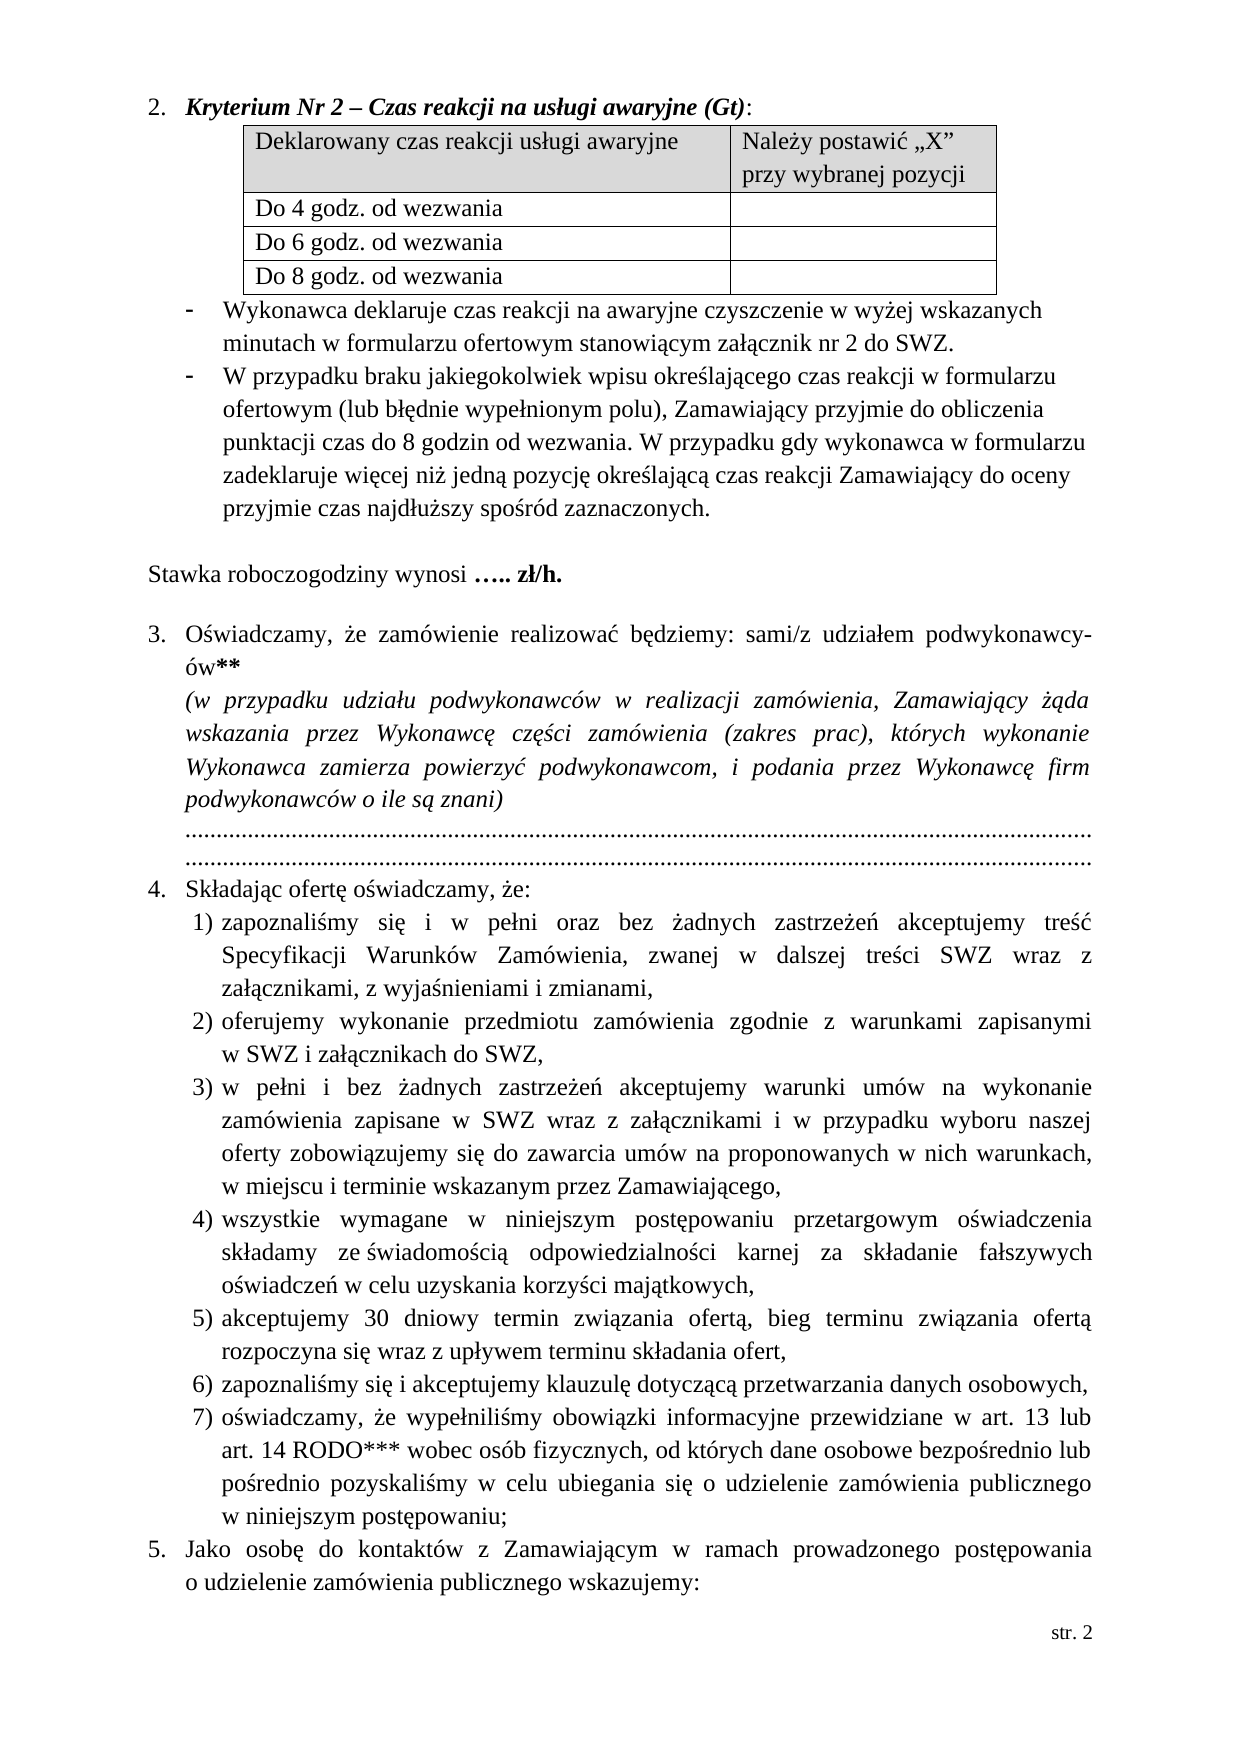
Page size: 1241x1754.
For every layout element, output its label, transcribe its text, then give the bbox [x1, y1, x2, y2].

table_cell Do 4 godz. od wezwania [244, 193, 730, 226]
text (w przypadku udziału podwykonawców w realizacji zamówienia, Zamawiający żąda wskazania przez Wykonawcę części zamówienia (zakres prac), których wykonanie Wykonawca zamierza powierzyć podwykonawcom, i podania przez Wykonawcę firm podwykonawców o ile są znani) [185, 686, 1093, 813]
text Stawka roboczogodziny wynosi ….. zł/h. [148, 559, 1093, 588]
table_header Należy postawić „X” przy wybranej pozycji [731, 126, 996, 192]
list Wykonawca deklaruje czas reakcji na awaryjne czyszczenie w wyżej wskazanych minutach w formularzu ofertowym stanowiącym załącznik nr 2 do SWZ. [185, 295, 1093, 357]
list Składając ofertę oświadczamy, że: [148, 874, 1093, 903]
table_cell Do 8 godz. od wezwania [244, 261, 730, 294]
table_header Deklarowany czas reakcji usługi awaryjne [244, 126, 730, 192]
list wszystkie wymagane w niniejszym postępowaniu przetargowym oświadczenia składamy ze świadomością odpowiedzialności karnej za składanie fałszywych oświadczeń w celu uzyskania korzyści majątkowych, [192, 1204, 1093, 1299]
list zapoznaliśmy się i akceptujemy klauzulę dotyczącą przetwarzania danych osobowych, [192, 1369, 1093, 1398]
list w pełni i bez żadnych zastrzeżeń akceptujemy warunki umów na wykonanie zamówienia zapisane w SWZ wraz z załącznikami i w przypadku wyboru naszej oferty zobowiązujemy się do zawarcia umów na proponowanych w nich warunkach, w miejscu i terminie wskazanym przez Zamawiającego, [192, 1072, 1093, 1200]
list Oświadczamy, że zamówienie realizować będziemy: sami/z udziałem podwykonawcy-ów** [148, 619, 1093, 681]
table_cell [731, 227, 996, 260]
list zapoznaliśmy się i w pełni oraz bez żadnych zastrzeżeń akceptujemy treść Specyfikacji Warunków Zamówienia, zwanej w dalszej treści SWZ wraz z załącznikami, z wyjaśnieniami i zmianami, [192, 907, 1093, 1002]
table_cell Do 6 godz. od wezwania [244, 227, 730, 260]
list Jako osobę do kontaktów z Zamawiającym w ramach prowadzonego postępowania o udzielenie zamówienia publicznego wskazujemy: [148, 1534, 1093, 1596]
list akceptujemy 30 dniowy termin związania ofertą, bieg terminu związania ofertą rozpoczyna się wraz z upływem terminu składania ofert, [192, 1303, 1093, 1365]
table_cell [731, 261, 996, 294]
list W przypadku braku jakiegokolwiek wpisu określającego czas reakcji w formularzu ofertowym (lub błędnie wypełnionym polu), Zamawiający przyjmie do obliczenia punktacji czas do 8 godzin od wezwania. W przypadku gdy wykonawca w formularzu zadeklaruje więcej niż jedną pozycję określającą czas reakcji Zamawiający do oceny przyjmie czas najdłuższy spośród zaznaczonych. [185, 361, 1093, 522]
list Kryterium Nr 2 – Czas reakcji na usługi awaryjne (Gt): [148, 92, 1093, 121]
list oferujemy wykonanie przedmiotu zamówienia zgodnie z warunkami zapisanymi w SWZ i załącznikach do SWZ, [192, 1006, 1093, 1068]
list oświadczamy, że wypełniliśmy obowiązki informacyjne przewidziane w art. 13 lub art. 14 RODO*** wobec osób fizycznych, od których dane osobowe bezpośrednio lub pośrednio pozyskaliśmy w celu ubiegania się o udzielenie zamówienia publicznego w niniejszym postępowaniu; [192, 1402, 1093, 1530]
table_cell [731, 193, 996, 226]
